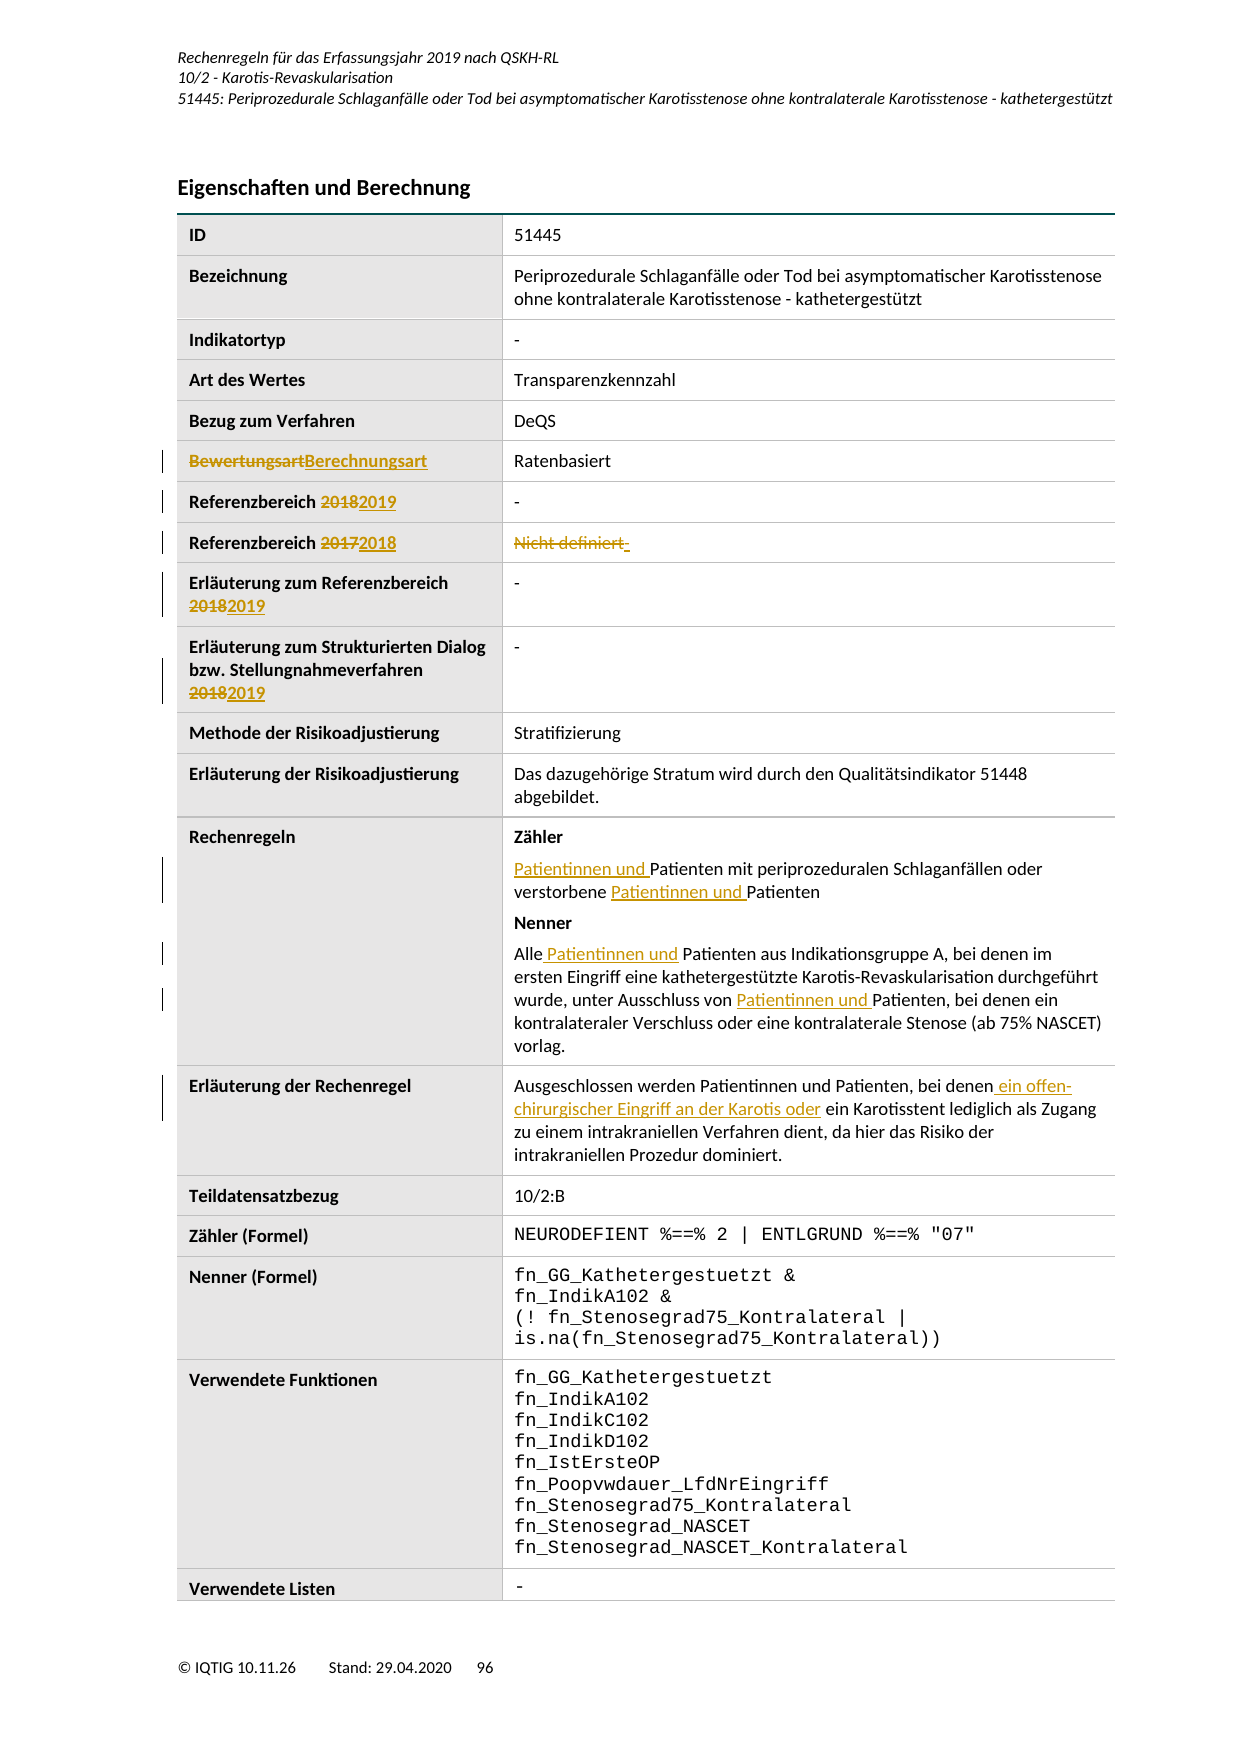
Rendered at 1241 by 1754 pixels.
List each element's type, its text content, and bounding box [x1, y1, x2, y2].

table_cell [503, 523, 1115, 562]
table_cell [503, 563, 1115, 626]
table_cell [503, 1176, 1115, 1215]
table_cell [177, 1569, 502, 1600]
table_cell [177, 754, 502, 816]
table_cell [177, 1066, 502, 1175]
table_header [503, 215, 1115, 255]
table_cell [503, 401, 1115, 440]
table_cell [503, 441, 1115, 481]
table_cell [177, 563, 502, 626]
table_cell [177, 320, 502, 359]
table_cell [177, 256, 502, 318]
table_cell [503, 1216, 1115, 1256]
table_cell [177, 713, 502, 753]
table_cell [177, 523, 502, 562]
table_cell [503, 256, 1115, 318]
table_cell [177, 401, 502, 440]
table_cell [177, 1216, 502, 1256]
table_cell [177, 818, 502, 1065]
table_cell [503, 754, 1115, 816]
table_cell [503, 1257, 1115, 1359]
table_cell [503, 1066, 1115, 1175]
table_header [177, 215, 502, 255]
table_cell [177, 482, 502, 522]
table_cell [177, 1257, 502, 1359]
text Eigenschaften und Berechnung [177, 173, 1122, 201]
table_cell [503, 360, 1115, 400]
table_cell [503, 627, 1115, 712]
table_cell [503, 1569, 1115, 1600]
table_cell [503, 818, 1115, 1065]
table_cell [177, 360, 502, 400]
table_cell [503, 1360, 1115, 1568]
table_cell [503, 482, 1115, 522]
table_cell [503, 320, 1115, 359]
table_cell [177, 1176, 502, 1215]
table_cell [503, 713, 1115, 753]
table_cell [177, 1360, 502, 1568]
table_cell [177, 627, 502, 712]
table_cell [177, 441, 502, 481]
